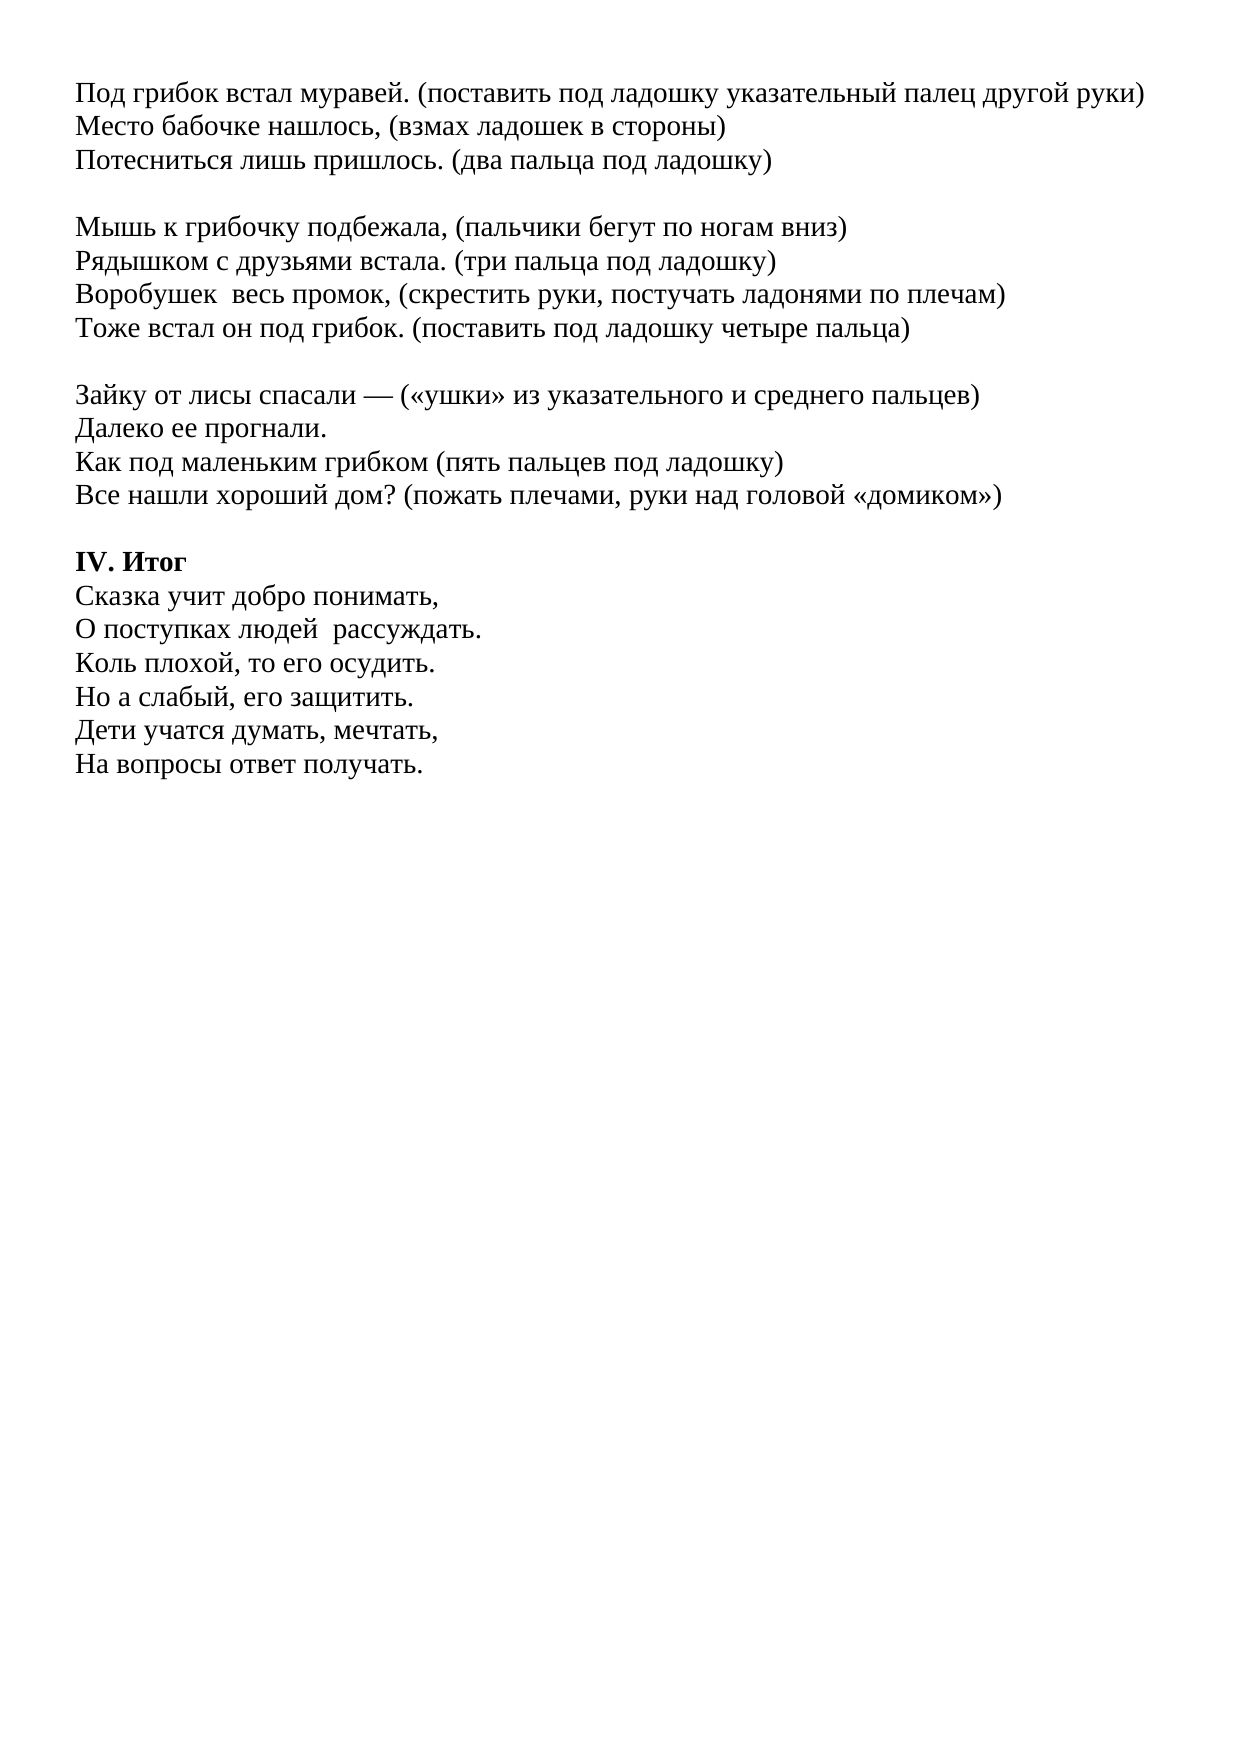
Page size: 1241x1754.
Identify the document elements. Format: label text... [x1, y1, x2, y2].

text Мышь к грибочку подбежала, (пальчики бегут по ногам вниз) [75, 209, 1165, 243]
text IV. Итог [75, 544, 1165, 578]
text На вопросы ответ получать. [75, 746, 1165, 779]
text Дети учатся думать, мечтать, [75, 712, 1165, 746]
text Далеко ее прогнали. [75, 410, 1165, 444]
text Все нашли хороший дом? (пожать плечами, руки над головой «домиком») [75, 477, 1165, 511]
text Зайку от лисы спасали — («ушки» из указательного и среднего пальцев) [75, 377, 1165, 410]
text Место бабочке нашлось, (взмах ладошек в стороны) [75, 108, 1165, 142]
text Рядышком с друзьями встала. (три пальца под ладошку) [75, 243, 1165, 276]
text О поступках людей рассуждать. [75, 612, 1165, 645]
text Под грибок встал муравей. (поставить под ладошку указательный палец другой руки) [75, 75, 1165, 108]
text Сказка учит добро понимать, [75, 578, 1165, 612]
text Как под маленьким грибком (пять пальцев под ладошку) [75, 444, 1165, 477]
text Коль плохой, то его осудить. [75, 645, 1165, 679]
text Тоже встал он под грибок. (поставить под ладошку четыре пальца) [75, 310, 1165, 343]
text Но а слабый, его защитить. [75, 679, 1165, 712]
text Воробушек весь промок, (скрестить руки, постучать ладонями по плечам) [75, 276, 1165, 310]
text Потесниться лишь пришлось. (два пальца под ладошку) [75, 142, 1165, 176]
